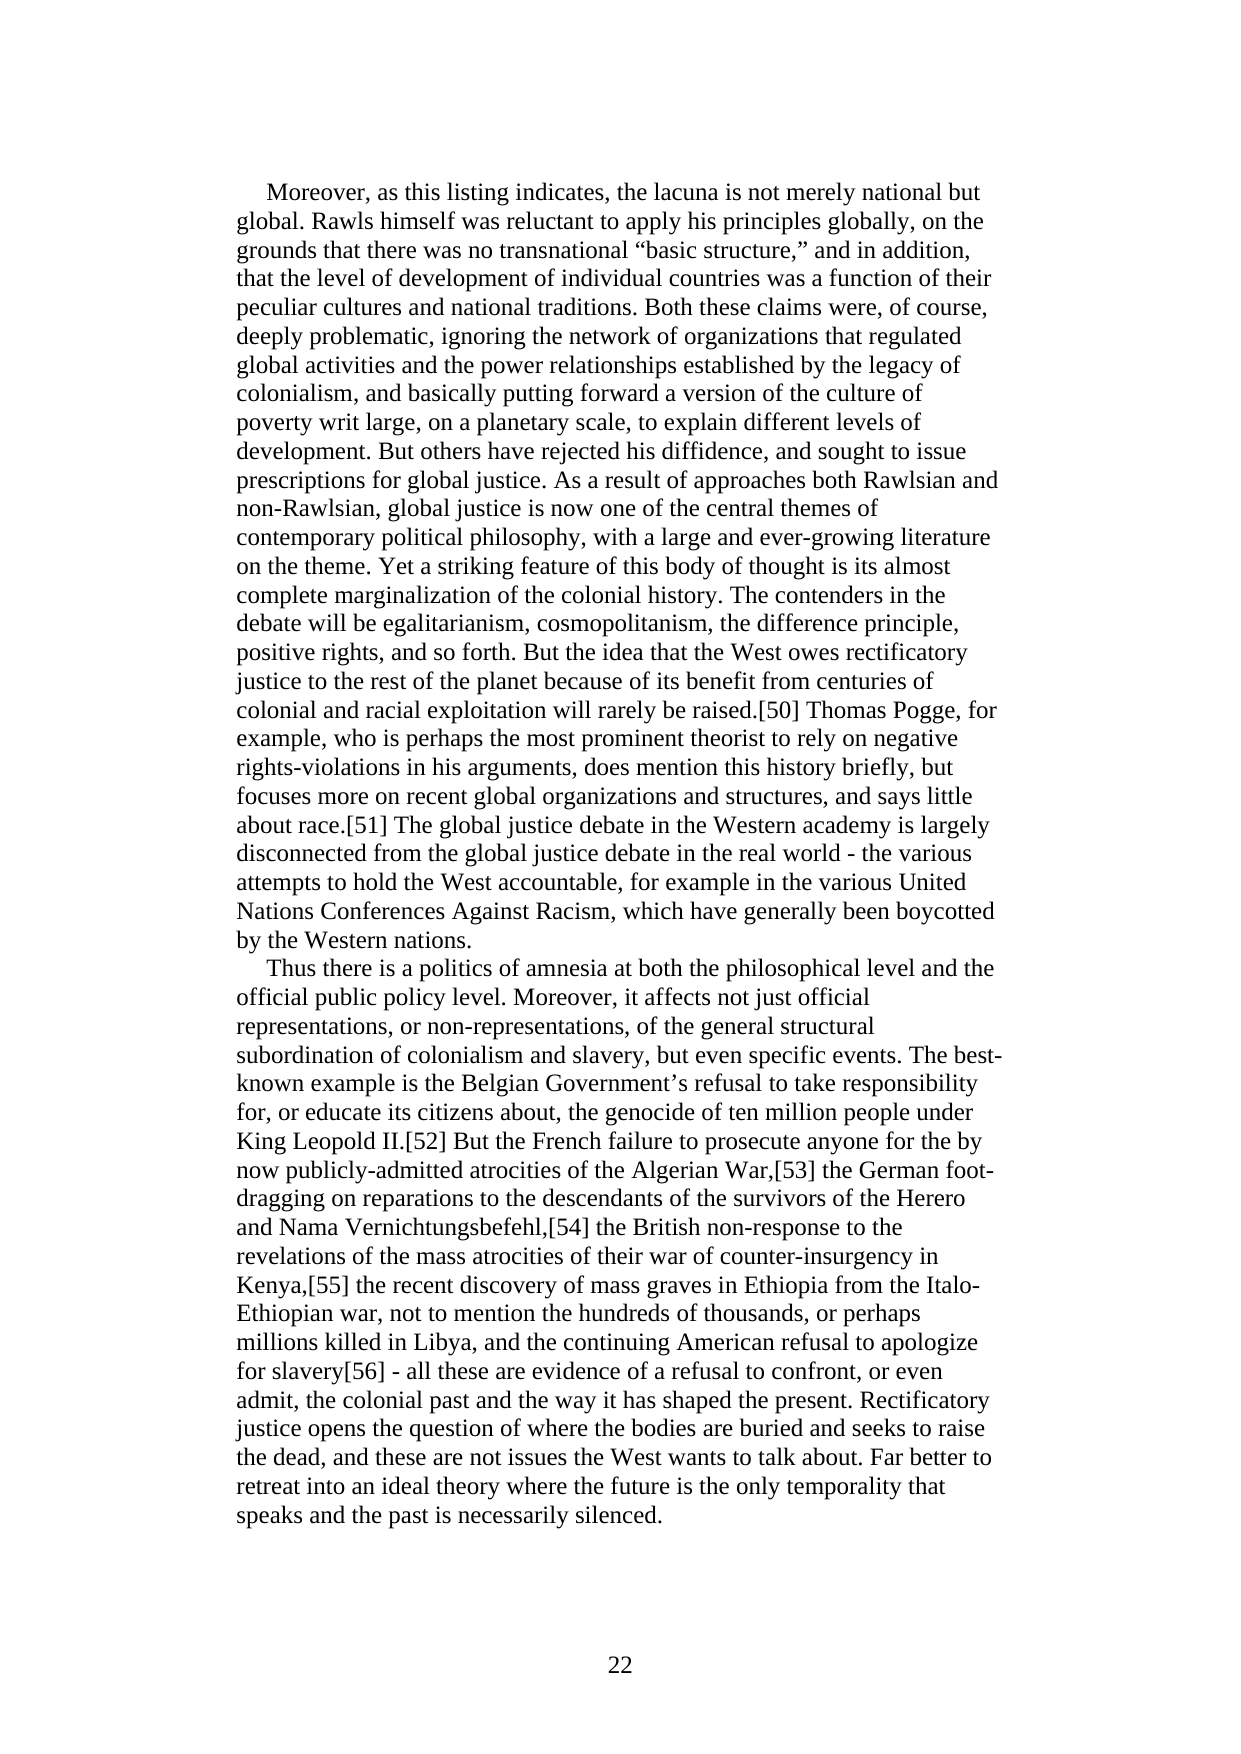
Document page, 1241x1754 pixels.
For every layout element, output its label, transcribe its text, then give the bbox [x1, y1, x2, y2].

text Moreover, as this listing indicates, the lacuna is not merely national but global. Rawls himself was reluctant to apply his principles globally, on the grounds that there was no transnational “basic structure,” and in addition, that the level of development of individual countries was a function of their peculiar cultures and national traditions. Both these claims were, of course, deeply problematic, ignoring the network of organizations that regulated global activities and the power relationships established by the legacy of colonialism, and basically putting forward a version of the culture of poverty writ large, on a planetary scale, to explain different levels of development. But others have rejected his diffidence, and sought to issue prescriptions for global justice. As a result of approaches both Rawlsian and non-Rawlsian, global justice is now one of the central themes of contemporary political philosophy, with a large and ever-growing literature on the theme. Yet a striking feature of this body of thought is its almost complete marginalization of the colonial history. The contenders in the debate will be egalitarianism, cosmopolitanism, the difference principle, positive rights, and so forth. But the idea that the West owes rectificatory justice to the rest of the planet because of its benefit from centuries of colonial and racial exploitation will rarely be raised.[50] Thomas Pogge, for example, who is perhaps the most prominent theorist to rely on negative rights-violations in his arguments, does mention this history briefly, but focuses more on recent global organizations and structures, and says little about race.[51] The global justice debate in the Western academy is largely disconnected from the global justice debate in the real world - the various attempts to hold the West accountable, for example in the various United Nations Conferences Against Racism, which have generally been boycotted by the Western nations. [236, 177, 1004, 953]
text Thus there is a politics of amnesia at both the philosophical level and the official public policy level. Moreover, it affects not just official representations, or non-representations, of the general structural subordination of colonialism and slavery, but even specific events. The best-known example is the Belgian Government’s refusal to take responsibility for, or educate its citizens about, the genocide of ten million people under King Leopold II.[52] But the French failure to prosecute anyone for the by now publicly-admitted atrocities of the Algerian War,[53] the German foot-dragging on reparations to the descendants of the survivors of the Herero and Nama Vernichtungsbefehl,[54] the British non-response to the revelations of the mass atrocities of their war of counter-insurgency in Kenya,[55] the recent discovery of mass graves in Ethiopia from the Italo-Ethiopian war, not to mention the hundreds of thousands, or perhaps millions killed in Libya, and the continuing American refusal to apologize for slavery[56] - all these are evidence of a refusal to confront, or even admit, the colonial past and the way it has shaped the present. Rectificatory justice opens the question of where the bodies are buried and seeks to raise the dead, and these are not issues the West wants to talk about. Far better to retreat into an ideal theory where the future is the only temporality that speaks and the past is necessarily silenced. [236, 953, 1004, 1528]
